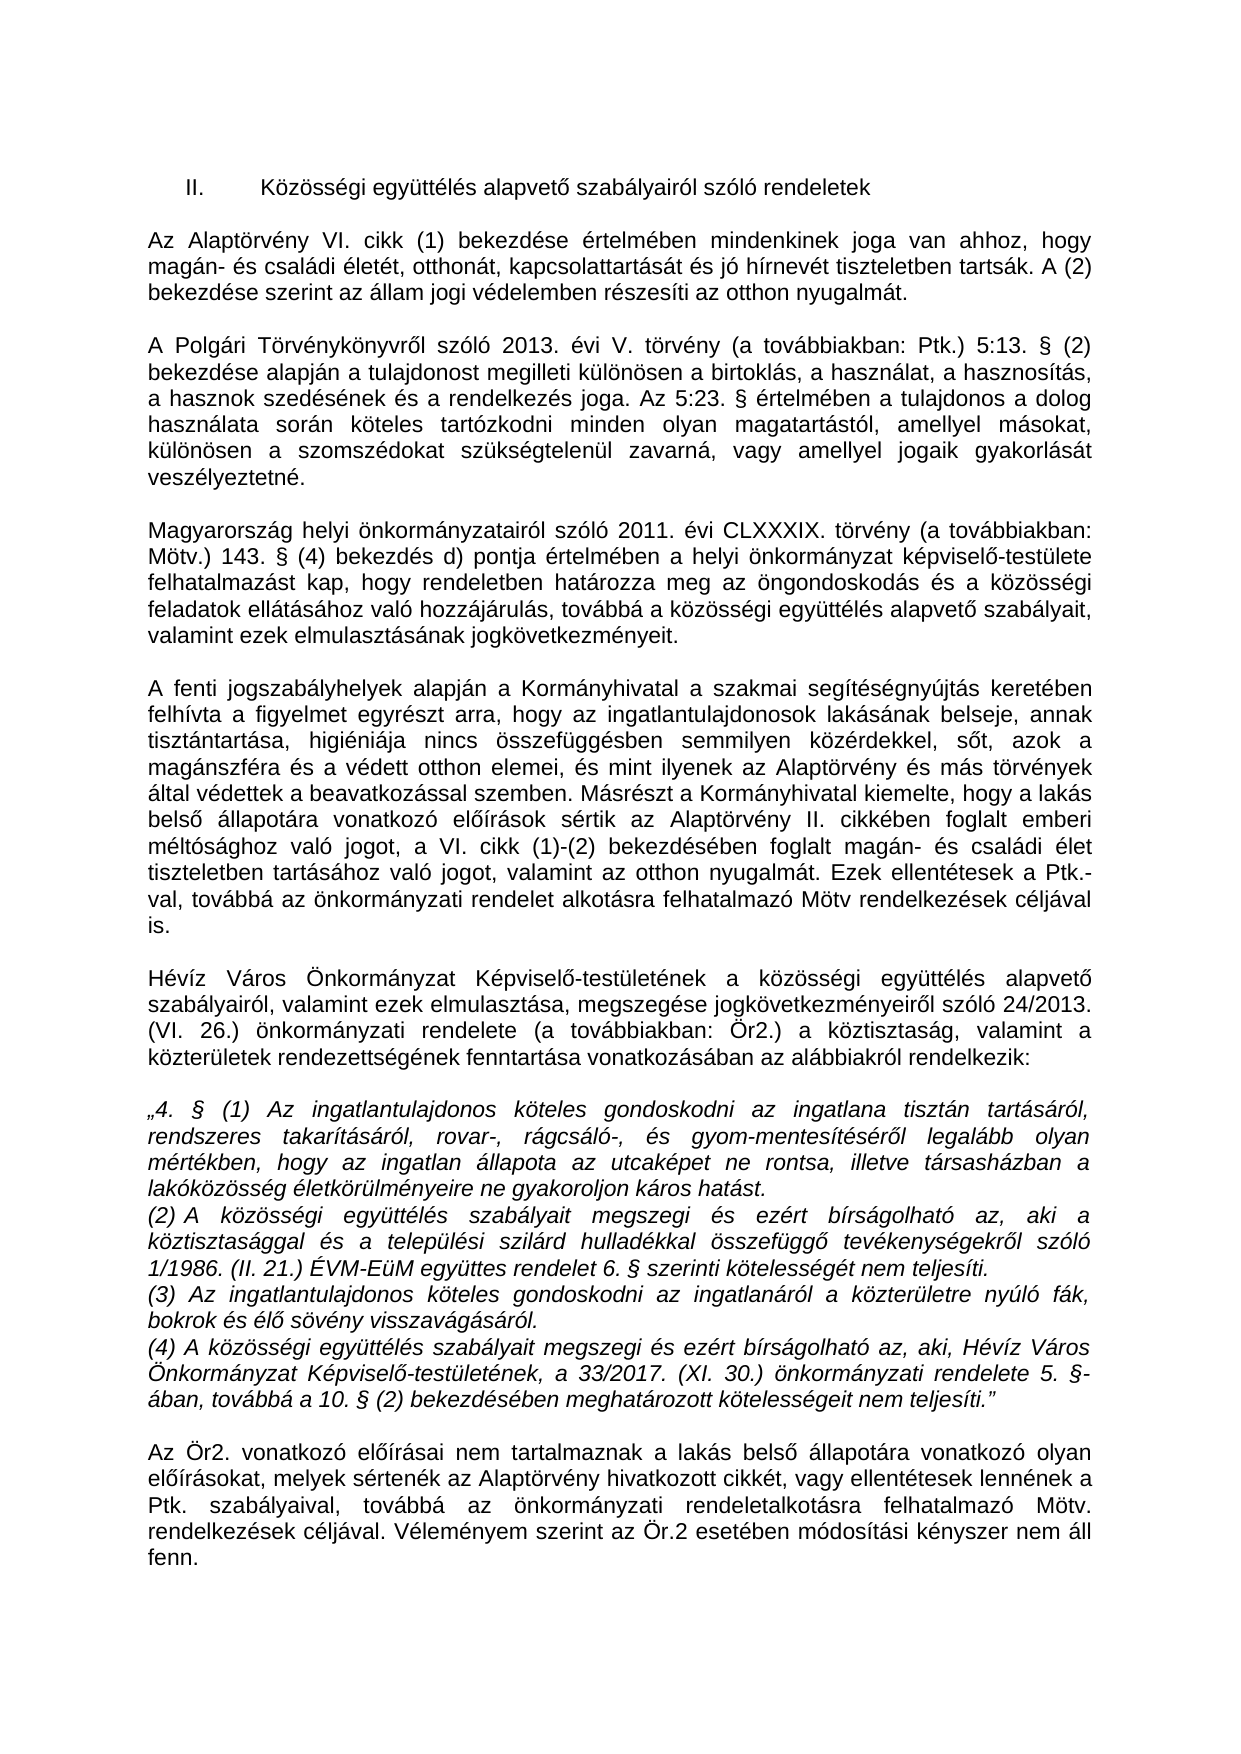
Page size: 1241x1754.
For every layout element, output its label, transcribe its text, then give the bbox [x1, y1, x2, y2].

text Az Alaptörvény VI. cikk (1) bekezdése értelmében mindenkinek joga van ahhoz, hogy magán- és családi életét, otthonát, kapcsolattartását és jó hírnevét tiszteletben tartsák. A (2) bekezdése szerint az állam jogi védelemben részesíti az otthon nyugalmát. [148, 227, 1093, 306]
list Közösségi együttélés alapvető szabályairól szóló rendeletek [185, 174, 1093, 200]
text Hévíz Város Önkormányzat Képviselő-testületének a közösségi együttélés alapvető szabályairól, valamint ezek elmulasztása, megszegése jogkövetkezményeiről szóló 24/2013. (VI. 26.) önkormányzati rendelete (a továbbiakban: Ör2.) a köztisztaság, valamint a közterületek rendezettségének fenntartása vonatkozásában az alábbiakról rendelkezik: [148, 964, 1093, 1070]
text (2) A közösségi együttélés szabályait megszegi és ezért bírságolható az, aki a köztisztasággal és a települési szilárd hulladékkal összefüggő tevékenységekről szóló 1/1986. (II. 21.) ÉVM-EüM együttes rendelet 6. § szerinti kötelességét nem teljesíti. [148, 1202, 1093, 1281]
text (3) Az ingatlantulajdonos köteles gondoskodni az ingatlanáról a közterületre nyúló fák, bokrok és élő sövény visszavágásáról. [148, 1281, 1093, 1333]
text A fenti jogszabályhelyek alapján a Kormányhivatal a szakmai segítéségnyújtás keretében felhívta a figyelmet egyrészt arra, hogy az ingatlantulajdonosok lakásának belseje, annak tisztántartása, higiéniája nincs összefüggésben semmilyen közérdekkel, sőt, azok a magánszféra és a védett otthon elemei, és mint ilyenek az Alaptörvény és más törvények által védettek a beavatkozással szemben. Másrészt a Kormányhivatal kiemelte, hogy a lakás belső állapotára vonatkozó előírások sértik az Alaptörvény II. cikkében foglalt emberi méltósághoz való jogot, a VI. cikk (1)-(2) bekezdésében foglalt magán- és családi élet tiszteletben tartásához való jogot, valamint az otthon nyugalmát. Ezek ellentétesek a Ptk.-val, továbbá az önkormányzati rendelet alkotásra felhatalmazó Mötv rendelkezések céljával is. [148, 675, 1093, 938]
text A Polgári Törvénykönyvről szóló 2013. évi V. törvény (a továbbiakban: Ptk.) 5:13. § (2) bekezdése alapján a tulajdonost megilleti különösen a birtoklás, a használat, a hasznosítás, a hasznok szedésének és a rendelkezés joga. Az 5:23. § értelmében a tulajdonos a dolog használata során köteles tartózkodni minden olyan magatartástól, amellyel másokat, különösen a szomszédokat szükségtelenül zavarná, vagy amellyel jogaik gyakorlását veszélyeztetné. [148, 332, 1093, 490]
text „4. § (1) Az ingatlantulajdonos köteles gondoskodni az ingatlana tisztán tartásáról, rendszeres takarításáról, rovar-, rágcsáló-, és gyom-mentesítéséről legalább olyan mértékben, hogy az ingatlan állapota az utcaképet ne rontsa, illetve társasházban a lakóközösség életkörülményeire ne gyakoroljon káros hatást. [148, 1096, 1093, 1202]
text Magyarország helyi önkormányzatairól szóló 2011. évi CLXXXIX. törvény (a továbbiakban: Mötv.) 143. § (4) bekezdés d) pontja értelmében a helyi önkormányzat képviselő-testülete felhatalmazást kap, hogy rendeletben határozza meg az öngondoskodás és a közösségi feladatok ellátásához való hozzájárulás, továbbá a közösségi együttélés alapvető szabályait, valamint ezek elmulasztásának jogkövetkezményeit. [148, 517, 1093, 648]
text Az Ör2. vonatkozó előírásai nem tartalmaznak a lakás belső állapotára vonatkozó olyan előírásokat, melyek sértenék az Alaptörvény hivatkozott cikkét, vagy ellentétesek lennének a Ptk. szabályaival, továbbá az önkormányzati rendeletalkotásra felhatalmazó Mötv. rendelkezések céljával. Véleményem szerint az Ör.2 esetében módosítási kényszer nem áll fenn. [148, 1439, 1093, 1571]
text (4) A közösségi együttélés szabályait megszegi és ezért bírságolható az, aki, Hévíz Város Önkormányzat Képviselő-testületének, a 33/2017. (XI. 30.) önkormányzati rendelete 5. §-ában, továbbá a 10. § (2) bekezdésében meghatározott kötelességeit nem teljesíti.” [148, 1333, 1093, 1413]
